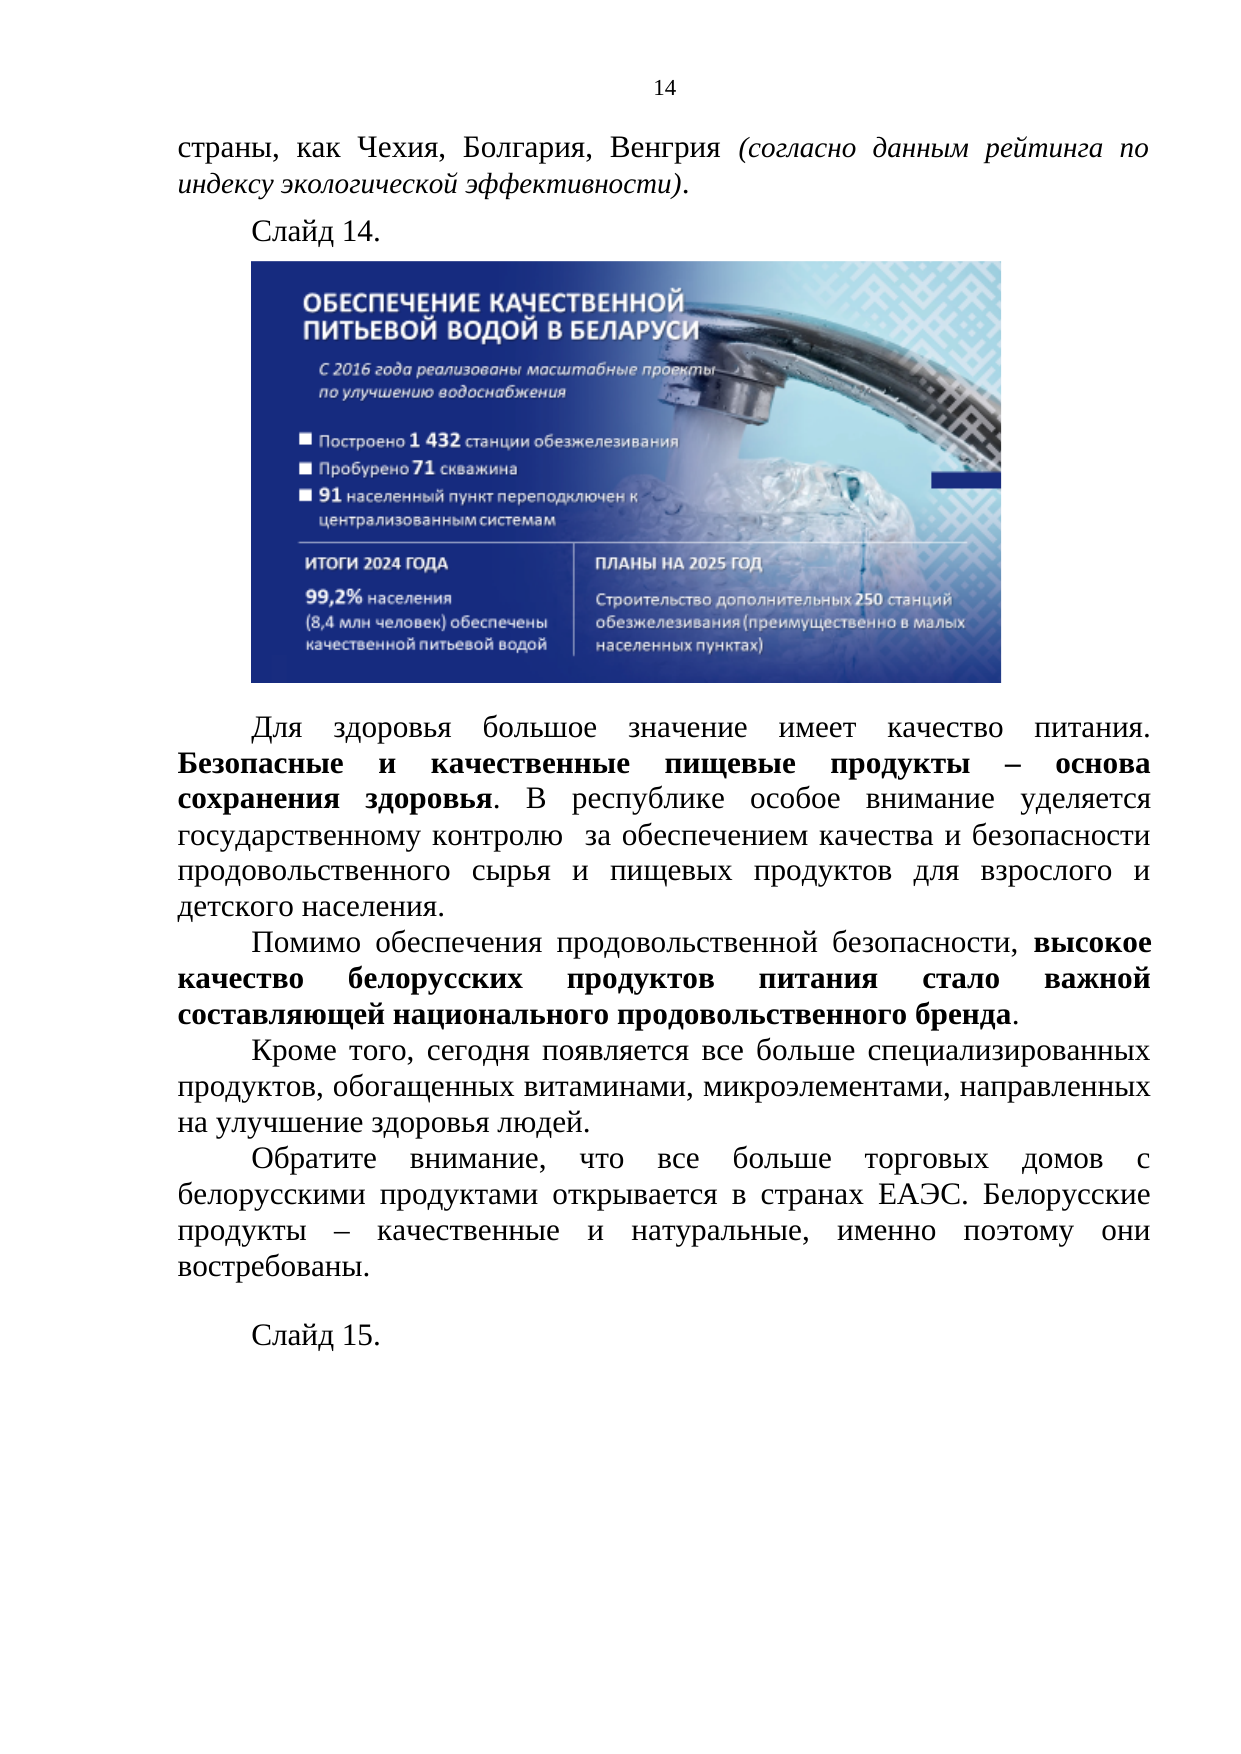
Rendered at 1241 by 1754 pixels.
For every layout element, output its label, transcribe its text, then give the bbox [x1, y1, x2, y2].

text Слайд 15. [177, 1318, 1152, 1352]
picture [251, 261, 1002, 683]
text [177, 128, 1152, 200]
text Кроме того, сегодня появляется все больше специализированных продуктов, обогащенных витаминами, микроэлементами, направленных на улучшение здоровья людей. [177, 1031, 1152, 1139]
text Помимо обеспечения продовольственной безопасности, высокое качество белорусских продуктов питания стало важной составляющей национального продовольственного бренда. [177, 923, 1152, 1031]
text Для здоровья большое значение имеет качество питания. Безопасные и качественные пищевые продукты – основа сохранения здоровья. В республике особое внимание уделяется государственному контролю за обеспечением качества и безопасности продовольственного сырья и пищевых продуктов для взрослого и детского населения. [177, 708, 1152, 923]
text Обратите внимание, что все больше торговых домов с белорусскими продуктами открывается в странах ЕАЭС. Белорусские продукты – качественные и натуральные, именно поэтому они востребованы. [177, 1139, 1152, 1283]
text Слайд 14. [177, 212, 1152, 248]
